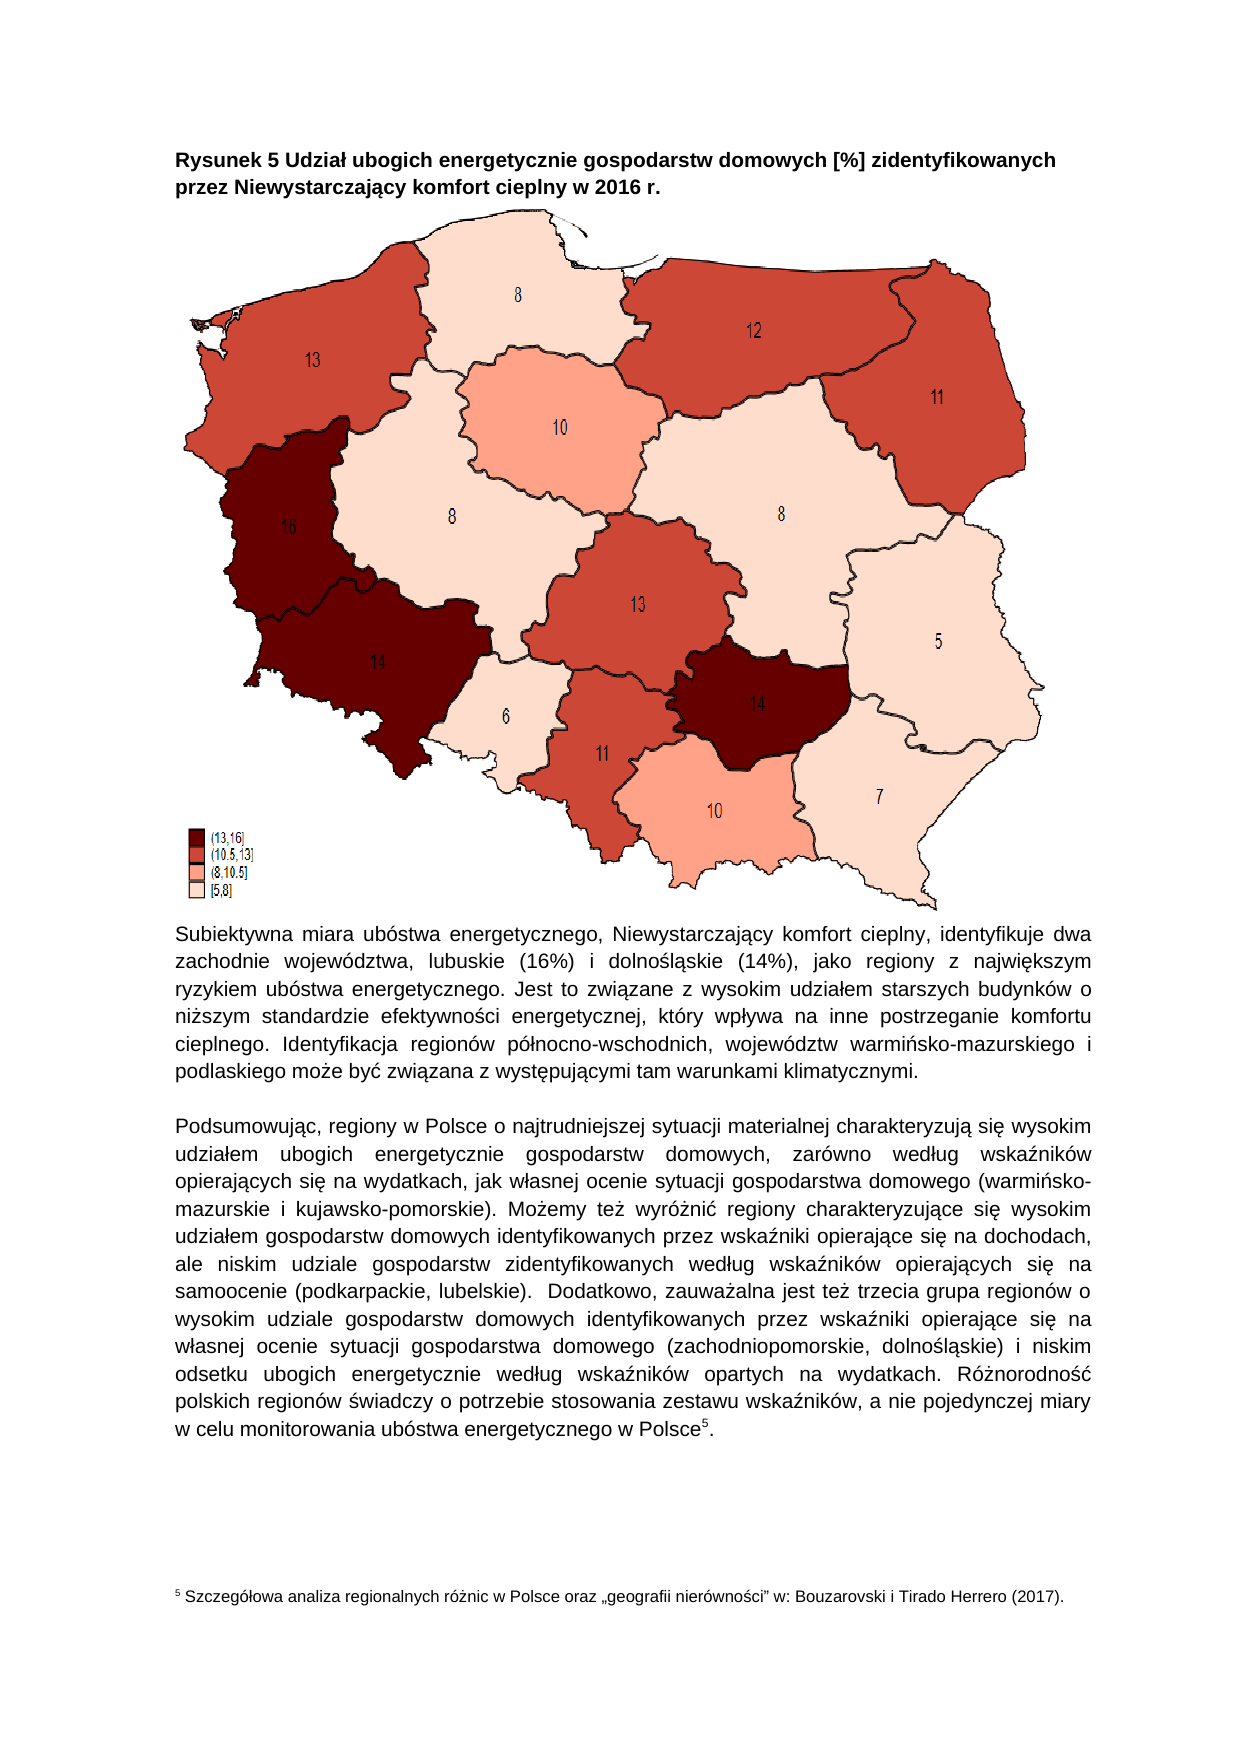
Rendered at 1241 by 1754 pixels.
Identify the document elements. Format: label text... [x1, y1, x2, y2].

text Subiektywna miara ubóstwa energetycznego, Niewystarczający komfort cieplny, identyfikuje dwa zachodnie województwa, lubuskie (16%) i dolnośląskie (14%), jako regiony z największym ryzykiem ubóstwa energetycznego. Jest to związane z wysokim udziałem starszych budynków o niższym standardzie efektywności energetycznej, który wpływa na inne postrzeganie komfortu cieplnego. Identyfikacja regionów północno-wschodnich, województw warmińsko-mazurskiego i podlaskiego może być związana z występującymi tam warunkami klimatycznymi. [175, 922, 1092, 1083]
text Podsumowując, regiony w Polsce o najtrudniejszej sytuacji materialnej charakteryzują się wysokim udziałem ubogich energetycznie gospodarstw domowych, zarówno według wskaźników opierających się na wydatkach, jak własnej ocenie sytuacji gospodarstwa domowego (warmińsko-mazurskie i kujawsko-pomorskie). Możemy też wyróżnić regiony charakteryzujące się wysokim udziałem gospodarstw domowych identyfikowanych przez wskaźniki opierające się na dochodach, ale niskim udziale gospodarstw zidentyfikowanych według wskaźników opierających się na samoocenie (podkarpackie, lubelskie). Dodatkowo, zauważalna jest też trzecia grupa regionów o wysokim udziale gospodarstw domowych identyfikowanych przez wskaźniki opierające się na własnej ocenie sytuacji gospodarstwa domowego (zachodniopomorskie, dolnośląskie) i niskim odsetku ubogich energetycznie według wskaźników opartych na wydatkach. Różnorodność polskich regionów świadczy o potrzebie stosowania zestawu wskaźników, a nie pojedynczej miary w celu monitorowania ubóstwa energetycznego w Polsce. [175, 1114, 1092, 1441]
text Rysunek 5 Udział ubogich energetycznie gospodarstw domowych [%] zidentyfikowanych przez Niewystarczający komfort cieplny w 2016 r. [175, 148, 1092, 199]
picture [175, 202, 1053, 919]
